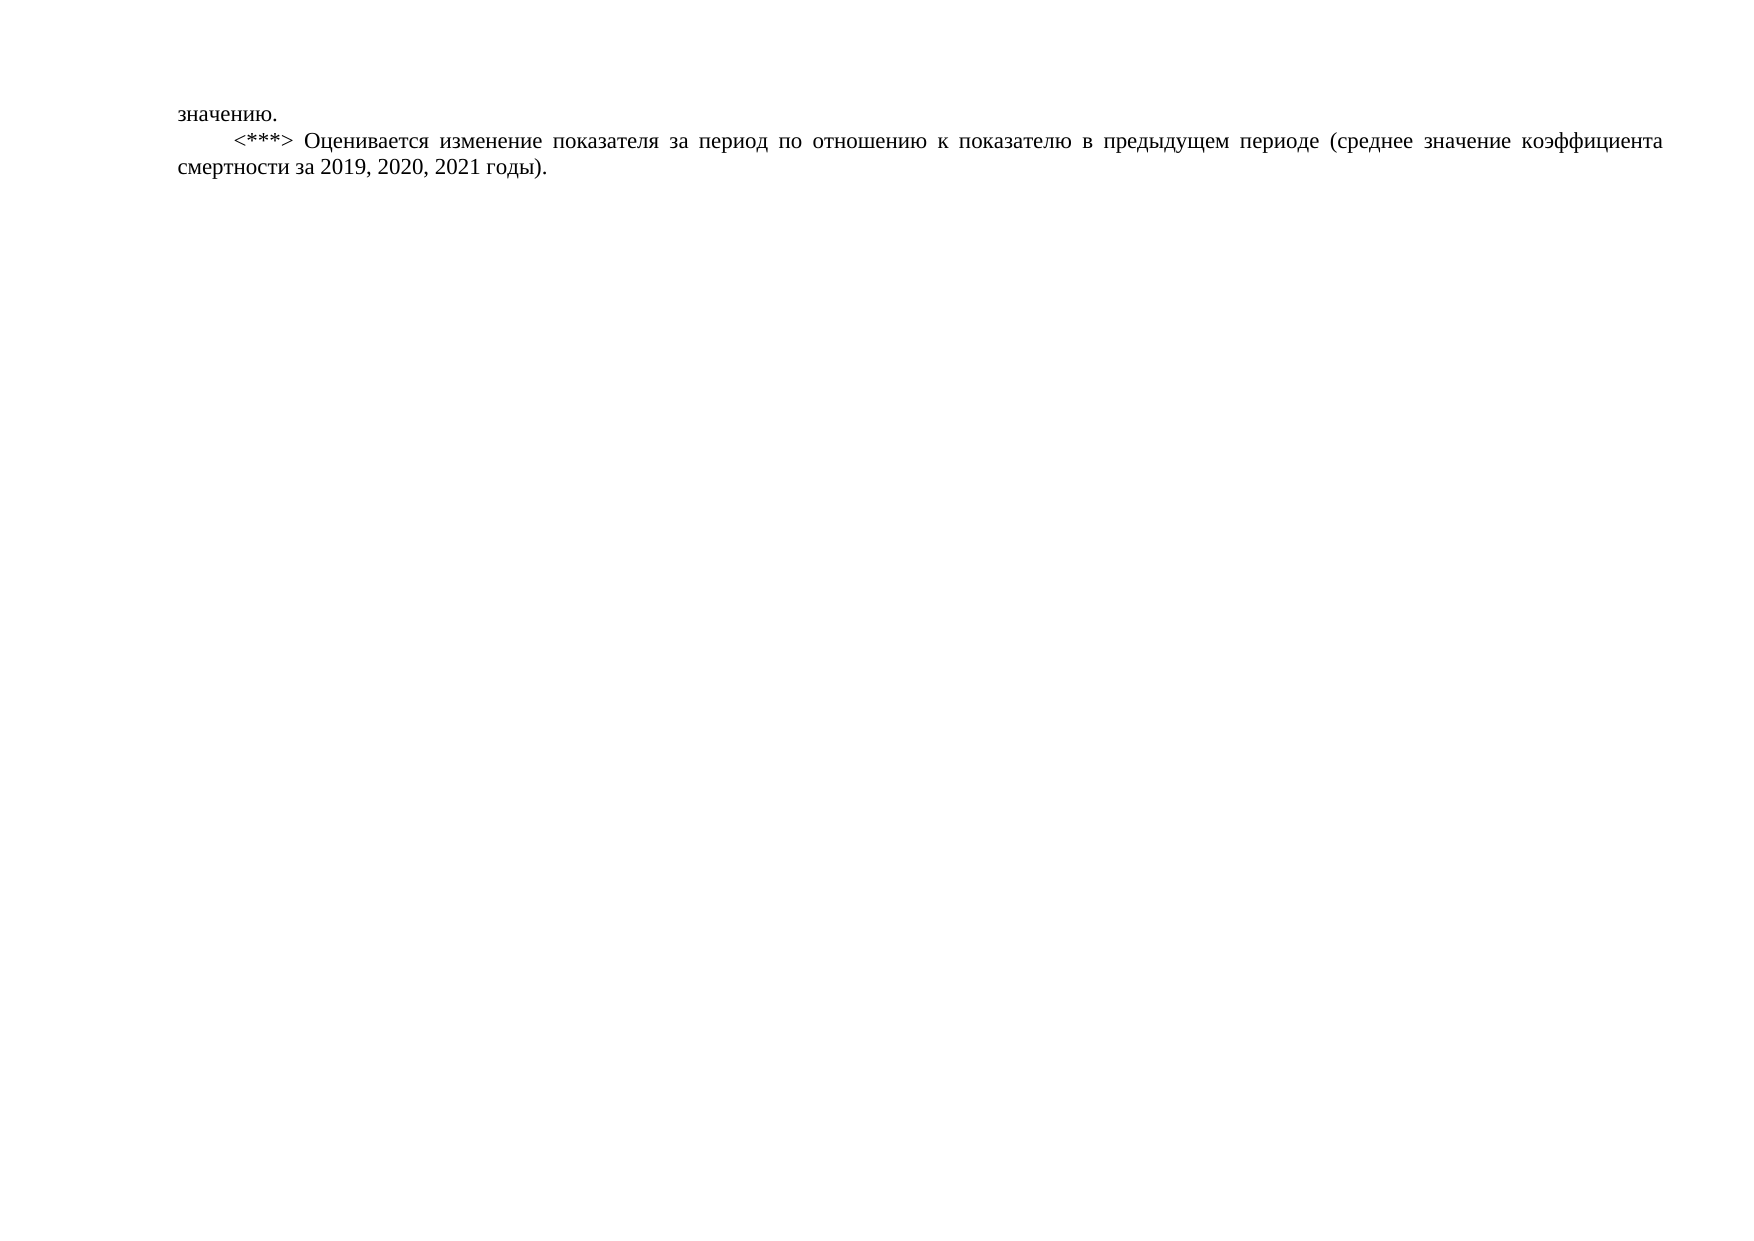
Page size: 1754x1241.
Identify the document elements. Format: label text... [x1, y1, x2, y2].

text <***> Оценивается изменение показателя за период по отношению к показателю в предыдущем периоде (среднее значение коэффициента смертности за 2019, 2020, 2021 годы). [177, 127, 1665, 179]
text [177, 100, 1665, 127]
